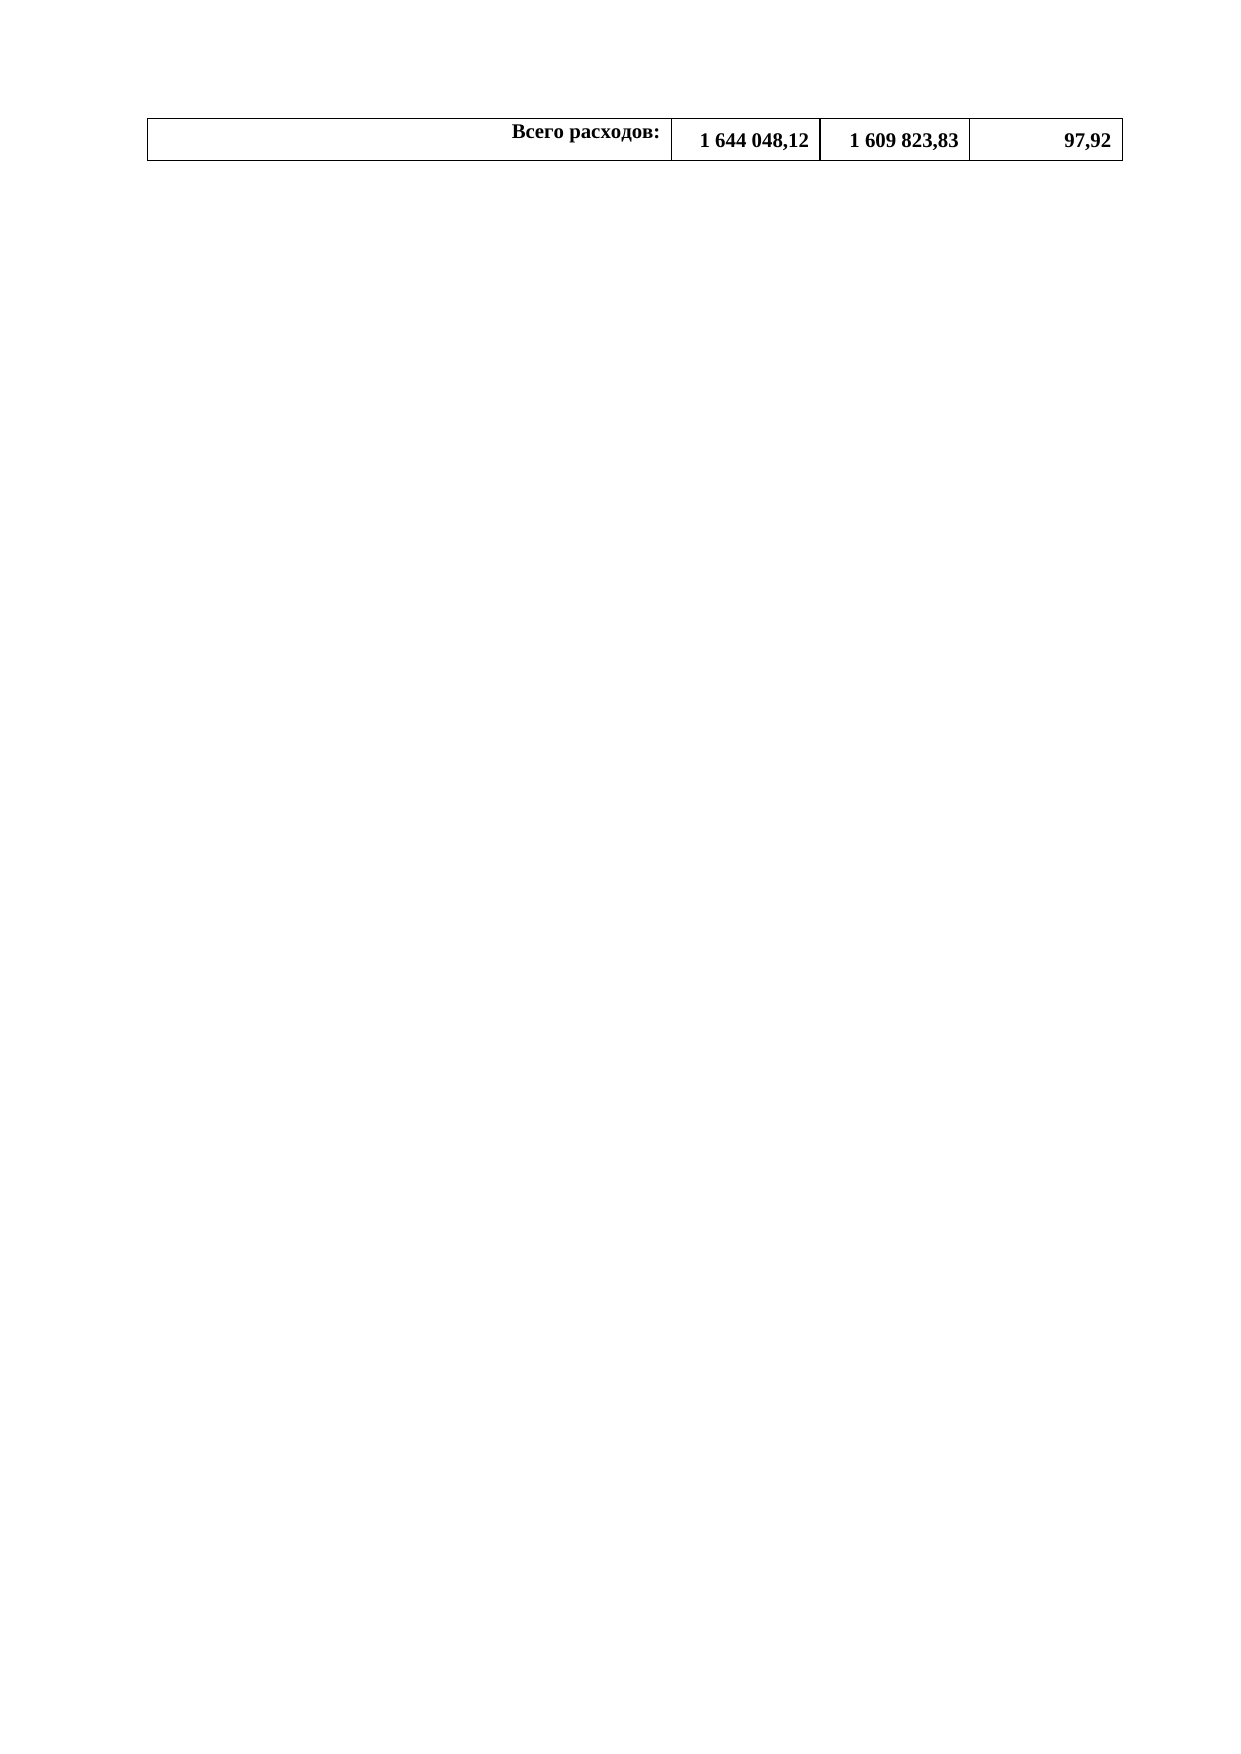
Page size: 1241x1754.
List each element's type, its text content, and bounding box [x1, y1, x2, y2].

table_cell 1 644 048,12 [672, 119, 819, 160]
table_cell 97,92 [970, 119, 1122, 160]
table_cell Всего расходов: [148, 119, 671, 160]
table_cell 1 609 823,83 [821, 119, 969, 160]
